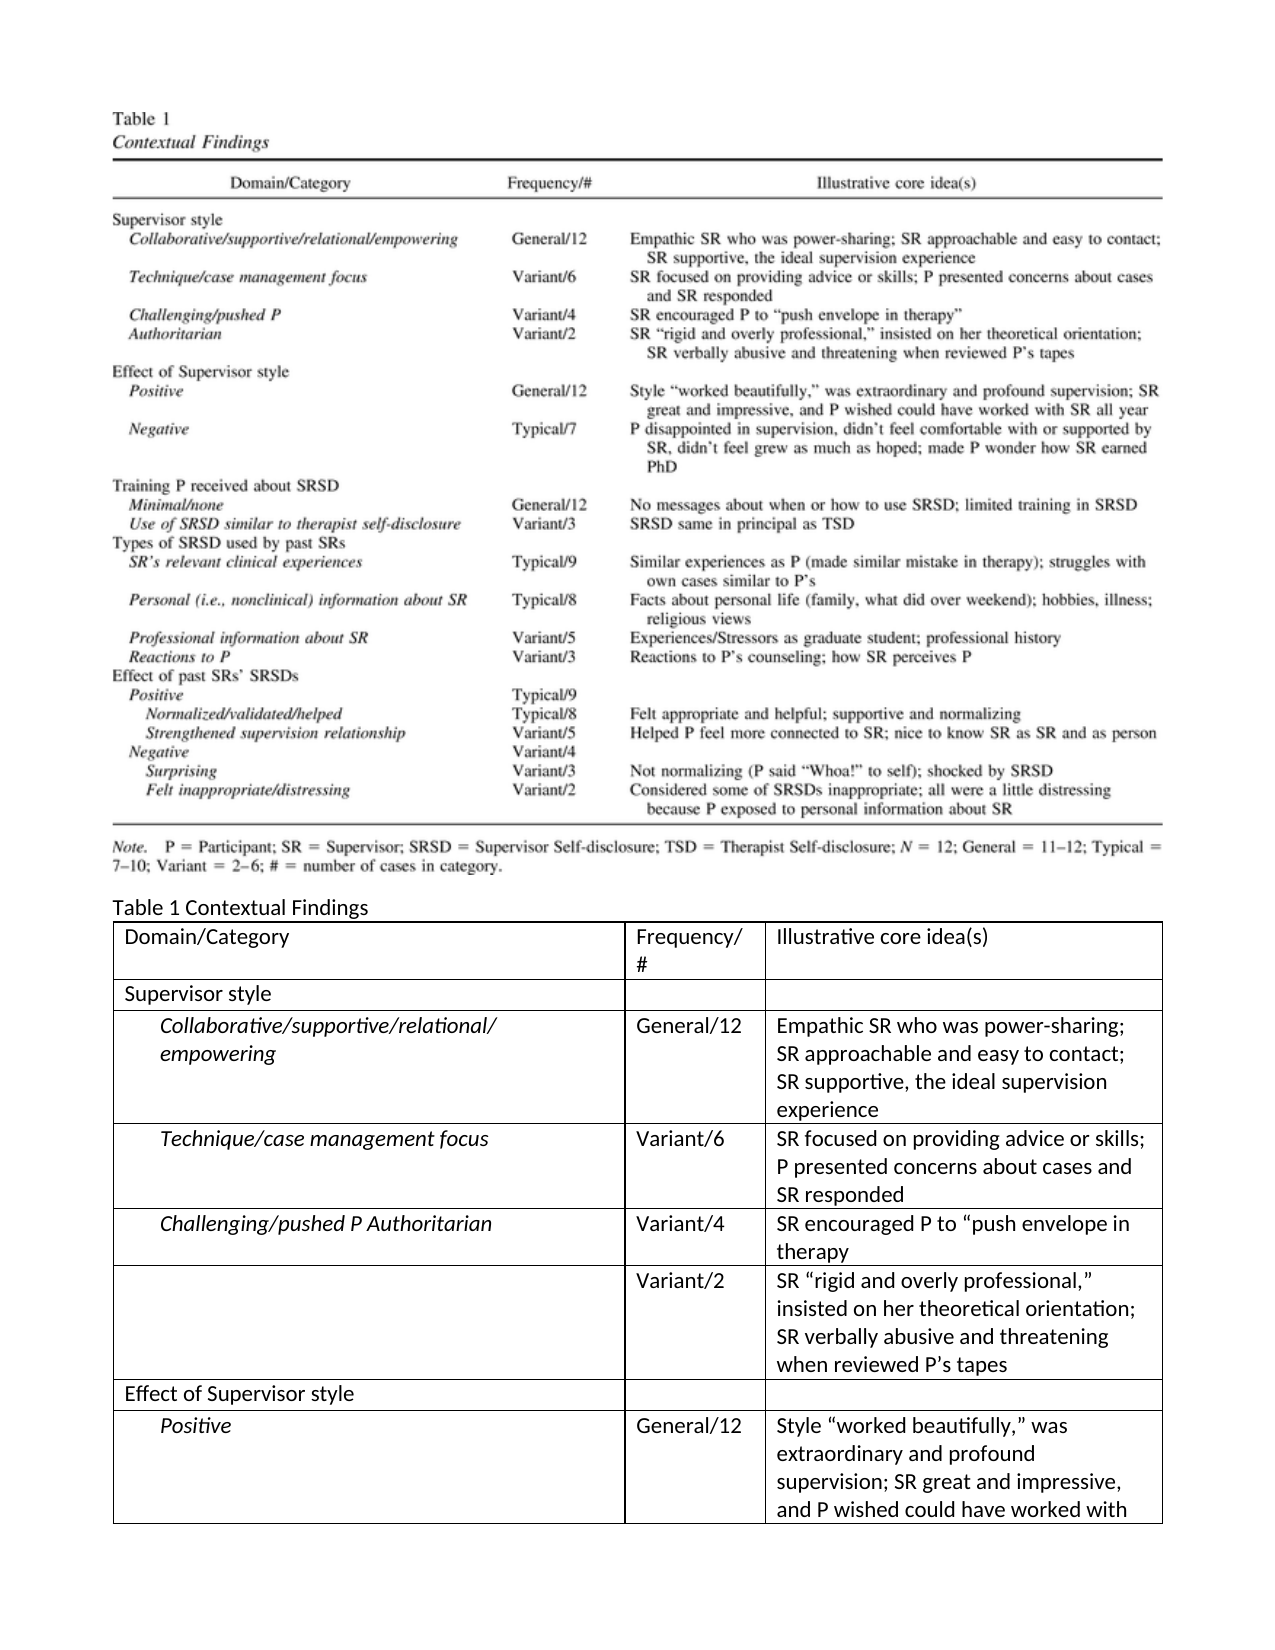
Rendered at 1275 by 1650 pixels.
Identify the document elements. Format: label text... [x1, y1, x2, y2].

table_header Illustrative core idea(s) [766, 923, 1162, 978]
table_cell Challenging/pushed P Authoritarian [114, 1209, 624, 1265]
table_cell [626, 1380, 765, 1410]
text Table 1 Contextual Findings [112, 893, 1162, 921]
table_cell SR encouraged P to “push envelope in therapy [766, 1209, 1162, 1265]
table_cell SR “rigid and overly professional,” insisted on her theoretical orientation; SR verbally abusive and threatening when reviewed P’s tapes [766, 1266, 1162, 1378]
table_cell Positive [114, 1411, 624, 1523]
table_cell [766, 980, 1162, 1010]
table_cell [114, 1266, 624, 1378]
table_cell General/12 [626, 1411, 765, 1523]
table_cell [766, 1411, 1162, 1523]
table_cell SR focused on providing advice or skills; P presented concerns about cases and SR responded [766, 1124, 1162, 1208]
table_cell Technique/case management focus [114, 1124, 624, 1208]
table_cell General/12 [626, 1011, 765, 1123]
table_cell Supervisor style [114, 980, 624, 1010]
table_cell Effect of Supervisor style [114, 1380, 624, 1410]
table_cell Variant/2 [626, 1266, 765, 1378]
table_cell [766, 1380, 1162, 1410]
table_cell Collaborative/supportive/relational/empowering [114, 1011, 624, 1123]
picture [112, 112, 1163, 875]
table_header Frequency/# [626, 923, 765, 978]
table_cell Variant/6 [626, 1124, 765, 1208]
table_cell Empathic SR who was power-sharing; SR approachable and easy to contact; SR supportive, the ideal supervision experience [766, 1011, 1162, 1123]
table_cell Variant/4 [626, 1209, 765, 1265]
table_header Domain/Category [114, 923, 624, 978]
table_cell [626, 980, 765, 1010]
